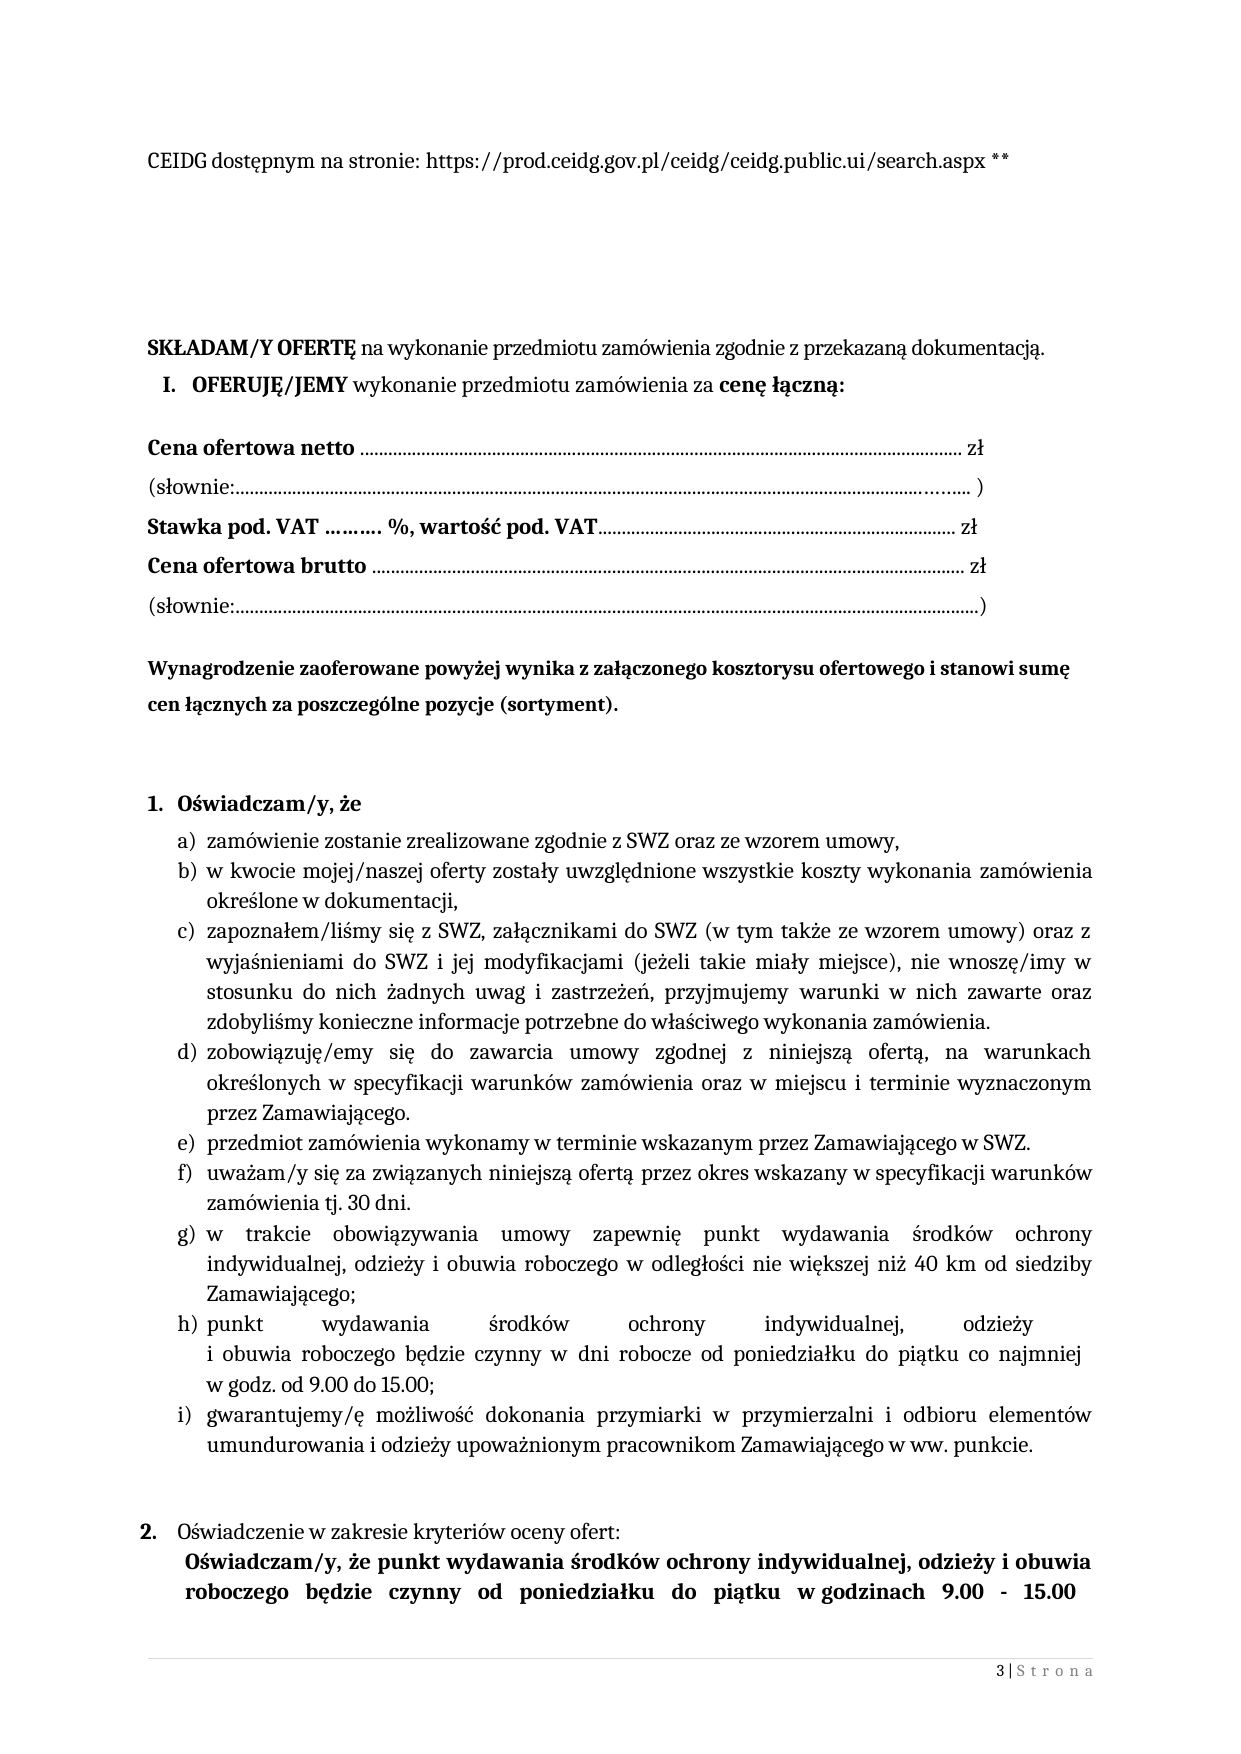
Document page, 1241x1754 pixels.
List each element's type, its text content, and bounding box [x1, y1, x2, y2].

list w trakcie obowiązywania umowy zapewnię punkt wydawania środków ochrony indywidualnej, odzieży i obuwia roboczego w odległości nie większej niż 40 km od siedziby Zamawiającego; [177, 1220, 1093, 1307]
list Oświadczam/y, że [148, 791, 1093, 817]
list gwarantujemy/ę możliwość dokonania przymiarki w przymierzalni i odbioru elementów umundurowania i odzieży upoważnionym pracownikom Zamawiającego w ww. punkcie. [177, 1402, 1093, 1458]
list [185, 1549, 1093, 1605]
text Stawka pod. VAT ………. %, wartość pod. VAT............................................................................ zł [148, 514, 1093, 540]
text SKŁADAM/Y OFERTĘ na wykonanie przedmiotu zamówienia zgodnie z przekazaną dokumentacją. [148, 334, 1093, 361]
list zamówienie zostanie zrealizowane zgodnie z SWZ oraz ze wzorem umowy, [177, 828, 1093, 854]
text (słownie:..................................................................................................................................................……... ) [148, 474, 1093, 501]
list zobowiązuję/emy się do zawarcia umowy zgodnej z niniejszą ofertą, na warunkach określonych w specyfikacji warunków zamówienia oraz w miejscu i terminie wyznaczonym przez Zamawiającego. [177, 1039, 1093, 1126]
text (słownie:..............................................................................................................................................................) [148, 593, 1093, 619]
text Cena ofertowa brutto .............................................................................................................................. zł [148, 553, 1093, 579]
text Wynagrodzenie zaoferowane powyżej wynika z załączonego kosztorysu ofertowego i stanowi sumę cen łącznych za poszczególne pozycje (sortyment). [148, 657, 1093, 717]
list zapoznałem/liśmy się z SWZ, załącznikami do SWZ (w tym także ze wzorem umowy) oraz z wyjaśnieniami do SWZ i jej modyfikacjami (jeżeli takie miały miejsce), nie wnoszę/imy w stosunku do nich żadnych uwag i zastrzeżeń, przyjmujemy warunki w nich zawarte oraz zdobyliśmy konieczne informacje potrzebne do właściwego wykonania zamówienia. [177, 918, 1093, 1035]
text Cena ofertowa netto ................................................................................................................................ zł [148, 435, 1093, 461]
list przedmiot zamówienia wykonamy w terminie wskazanym przez Zamawiającego w SWZ. [177, 1130, 1093, 1156]
list w kwocie mojej/naszej oferty zostały uwzględnione wszystkie koszty wykonania zamówienia określone w dokumentacji, [177, 858, 1093, 914]
list uważam/y się za związanych niniejszą ofertą przez okres wskazany w specyfikacji warunków zamówienia tj. 30 dni. [177, 1160, 1093, 1217]
text CEIDG dostępnym na stronie: https://prod.ceidg.gov.pl/ceidg/ceidg.public.ui/search.aspx ** [148, 148, 1093, 174]
list punkt wydawania środków ochrony indywidualnej, odzieży i obuwia roboczego będzie czynny w dni robocze od poniedziałku do piątku co najmniej w godz. od 9.00 do 15.00; [177, 1311, 1093, 1398]
list OFERUJĘ/JEMY wykonanie przedmiotu zamówienia za cenę łączną: [162, 371, 1093, 398]
list Oświadczenie w zakresie kryteriów oceny ofert: [140, 1519, 1093, 1545]
